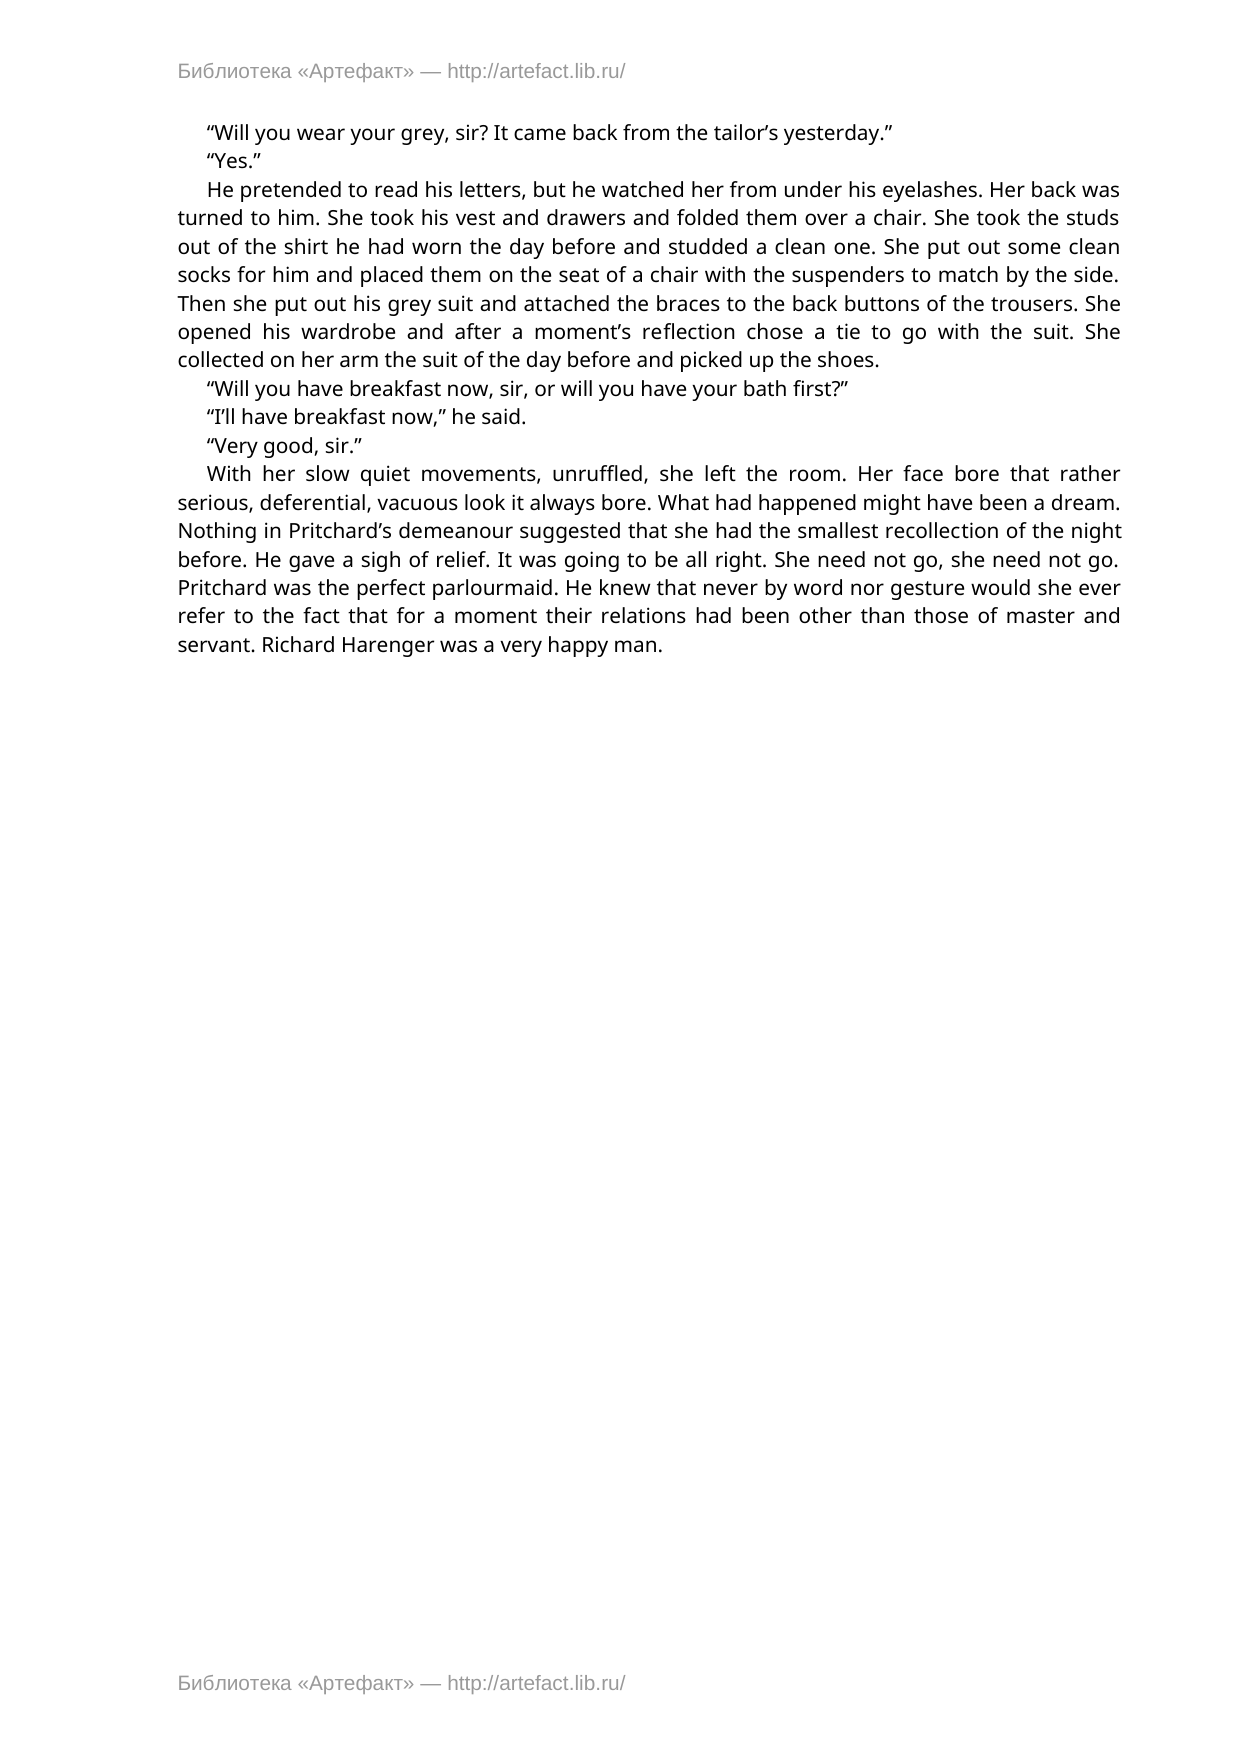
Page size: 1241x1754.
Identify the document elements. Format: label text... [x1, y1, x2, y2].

text “Will you wear your grey, sir? It came back from the tailor’s yesterday.” [177, 118, 1122, 147]
text With her slow quiet movements, unruffled, she left the room. Her face bore that rather serious, deferential, vacuous look it always bore. What had happened might have been a dream. Nothing in Pritchard’s demeanour suggested that she had the smallest recollection of the night before. He gave a sigh of relief. It was going to be all right. She need not go, she need not go. Pritchard was the perfect parlourmaid. He knew that never by word nor gesture would she ever refer to the fact that for a moment their relations had been other than those of master and servant. Richard Harenger was a very happy man. [177, 459, 1122, 658]
text “Yes.” [177, 147, 1122, 175]
text He pretended to read his letters, but he watched her from under his eyelashes. Her back was turned to him. She took his vest and drawers and folded them over a chair. She took the studs out of the shirt he had worn the day before and studded a clean one. She put out some clean socks for him and placed them on the seat of a chair with the suspenders to match by the side. Then she put out his grey suit and attached the braces to the back buttons of the trousers. She opened his wardrobe and after a moment’s reflection chose a tie to go with the suit. She collected on her arm the suit of the day before and picked up the shoes. [177, 175, 1122, 374]
text “I’ll have breakfast now,” he said. [177, 402, 1122, 431]
text “Will you have breakfast now, sir, or will you have your bath first?” [177, 374, 1122, 402]
text “Very good, sir.” [177, 431, 1122, 459]
